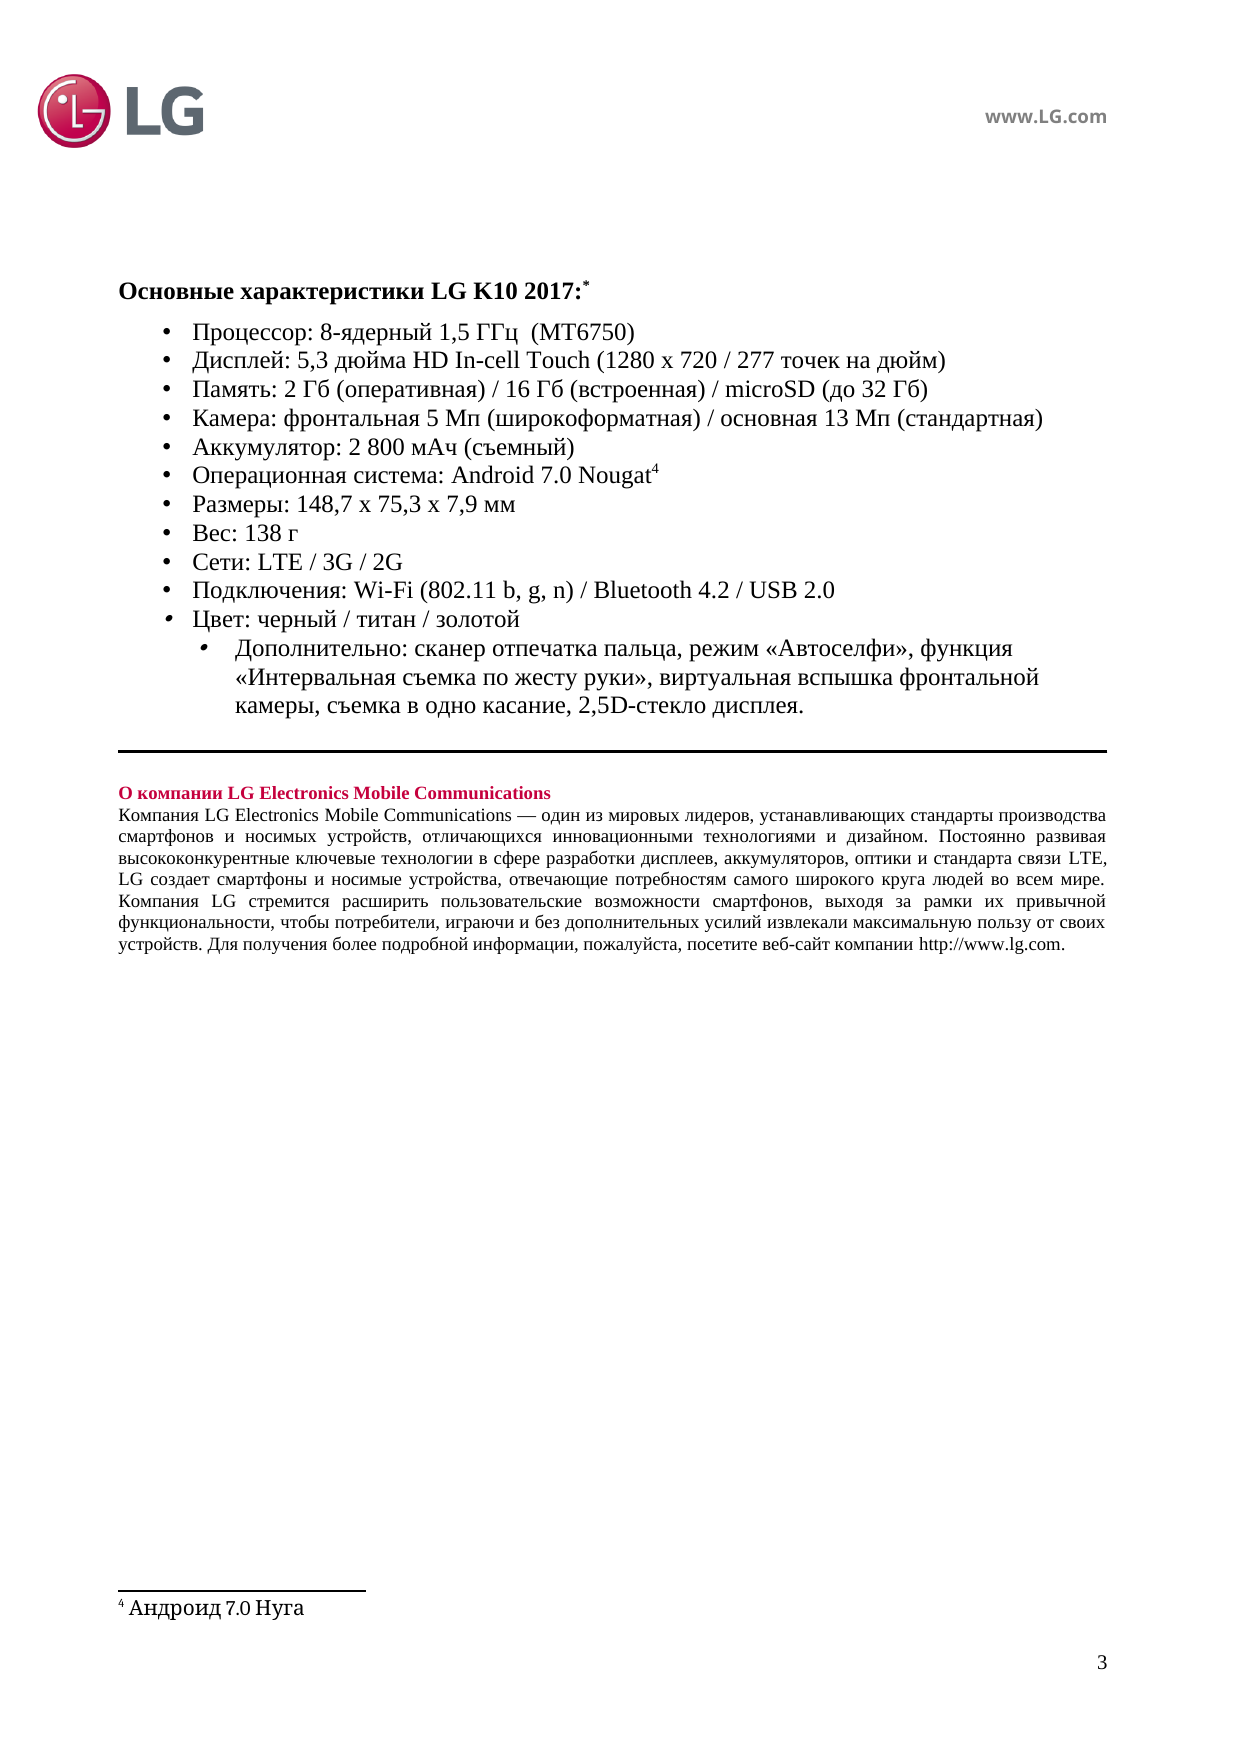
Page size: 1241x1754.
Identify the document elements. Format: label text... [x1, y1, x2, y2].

picture [35, 72, 208, 152]
list Подключения: Wi-Fi (802.11 b, g, n) / Bluetooth 4.2 / USB 2.0 [162, 575, 1107, 604]
list Камера: фронтальная 5 Мп (широкоформатная) / основная 13 Мп (стандартная) [162, 403, 1107, 432]
text О компании LG Electronics Mobile Communications [118, 782, 1107, 803]
list Вес: 138 г [162, 518, 1107, 547]
list Сети: LTE / 3G / 2G [162, 547, 1107, 575]
list Память: 2 Гб (оперативная) / 16 Гб (встроенная) / microSD (до 32 Гб) [162, 374, 1107, 403]
list Операционная система: Android 7.0 Nougat [162, 460, 1107, 489]
list Цвет: черный / титан / золотой [162, 604, 1107, 633]
text Основные характеристики LG K10 2017:* [118, 276, 1107, 305]
list Дисплей: 5,3 дюйма HD In-cell Touch (1280 x 720 / 277 точек на дюйм) [162, 345, 1107, 374]
list Аккумулятор: 2 800 мАч (съемный) [162, 432, 1107, 460]
text Компания LG Electronics Mobile Communications — один из мировых лидеров, устанавливающих стандарты производства смартфонов и носимых устройств, отличающихся инновационными технологиями и дизайном. Постоянно развивая высококонкурентные ключевые технологии в сфере разработки дисплеев, аккумуляторов, оптики и стандарта связи LTE, LG создает смартфоны и носимые устройства, отвечающие потребностям самого широкого круга людей во всем мире. Компания LG стремится расширить пользовательские возможности смартфонов, выходя за рамки их привычной функциональности, чтобы потребители, играючи и без дополнительных усилий извлекали максимальную пользу от своих устройств. Для получения более подробной информации, пожалуйста, посетите веб-сайт компании http://www.lg.com. [118, 803, 1107, 954]
list Процессор: 8-ядерный 1,5 ГГц (MT6750) [162, 317, 1107, 345]
list Размеры: 148,7 x 75,3 x 7,9 мм [162, 489, 1107, 518]
list Дополнительно: сканер отпечатка пальца, режим «Автоселфи», функция «Интервальная съемка по жесту руки», виртуальная вспышка фронтальной камеры, съемка в одно касание, 2,5D-стекло дисплея. [197, 633, 1107, 719]
